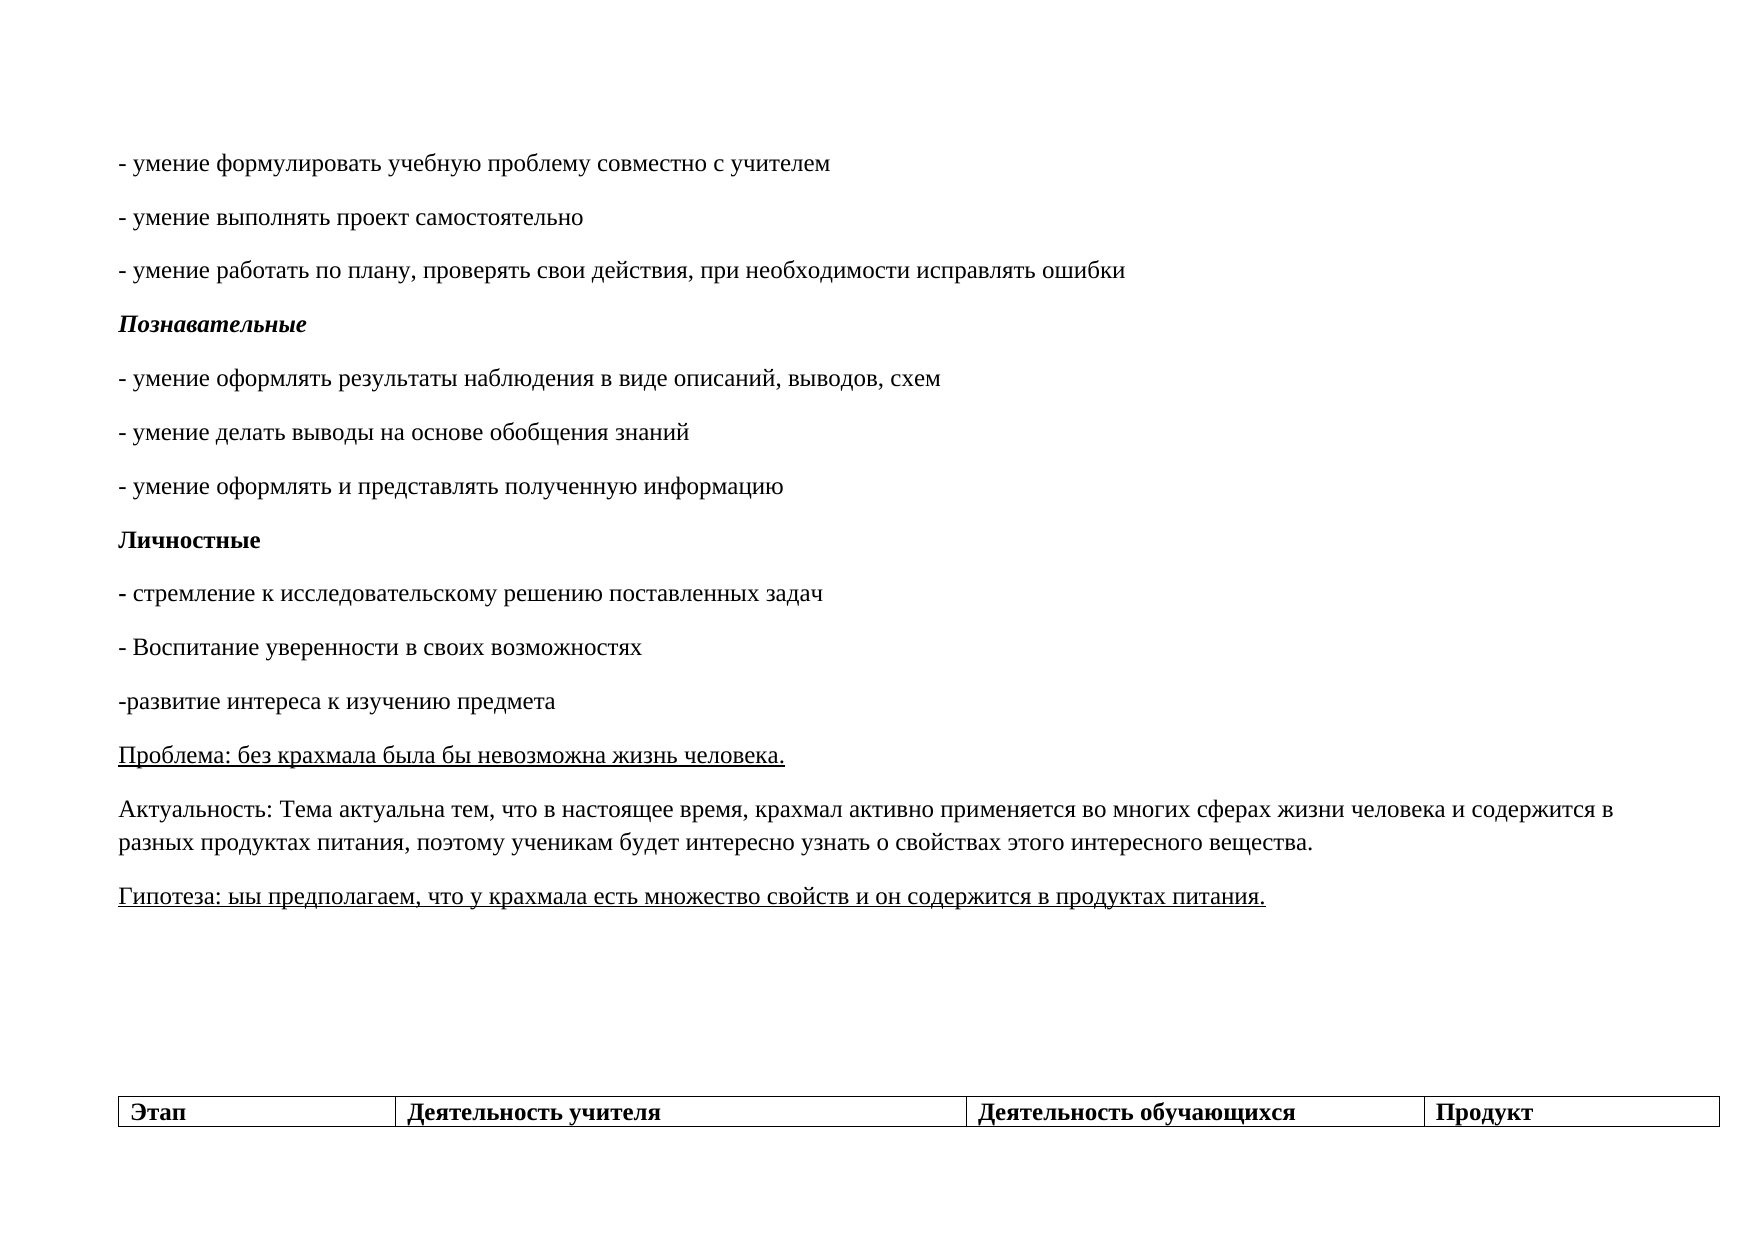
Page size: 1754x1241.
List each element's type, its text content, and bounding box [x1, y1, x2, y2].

text Гипотеза: ыы предполагаем, что у крахмала есть множество свойств и он содержится в продуктах питания. [118, 881, 1636, 909]
text Актуальность: Тема актуальна тем, что в настоящее время, крахмал активно применяется во многих сферах жизни человека и содержится в разных продуктах питания, поэтому ученикам будет интересно узнать о свойствах этого интересного вещества. [118, 794, 1636, 856]
table_header Деятельность учителя [396, 1097, 966, 1126]
text - стремление к исследовательскому решению поставленных задач [118, 578, 1636, 607]
text - умение работать по плану, проверять свои действия, при необходимости исправлять ошибки [118, 255, 1636, 284]
table_header Деятельность обучающихся [967, 1097, 1424, 1126]
table_header Этап [119, 1097, 395, 1126]
text - Воспитание уверенности в своих возможностях [118, 632, 1636, 661]
text - умение формулировать учебную проблему совместно с учителем [118, 148, 1636, 176]
text - умение выполнять проект самостоятельно [118, 202, 1636, 230]
text Личностные [118, 525, 1636, 553]
text - умение делать выводы на основе обобщения знаний [118, 417, 1636, 446]
text Познавательные [118, 309, 1636, 338]
text -развитие интереса к изучению предмета [118, 686, 1636, 715]
table_header Продукт [1425, 1097, 1719, 1126]
text - умение оформлять результаты наблюдения в виде описаний, выводов, схем [118, 363, 1636, 392]
text - умение оформлять и представлять полученную информацию [118, 471, 1636, 499]
text Проблема: без крахмала была бы невозможна жизнь человека. [118, 740, 1636, 769]
